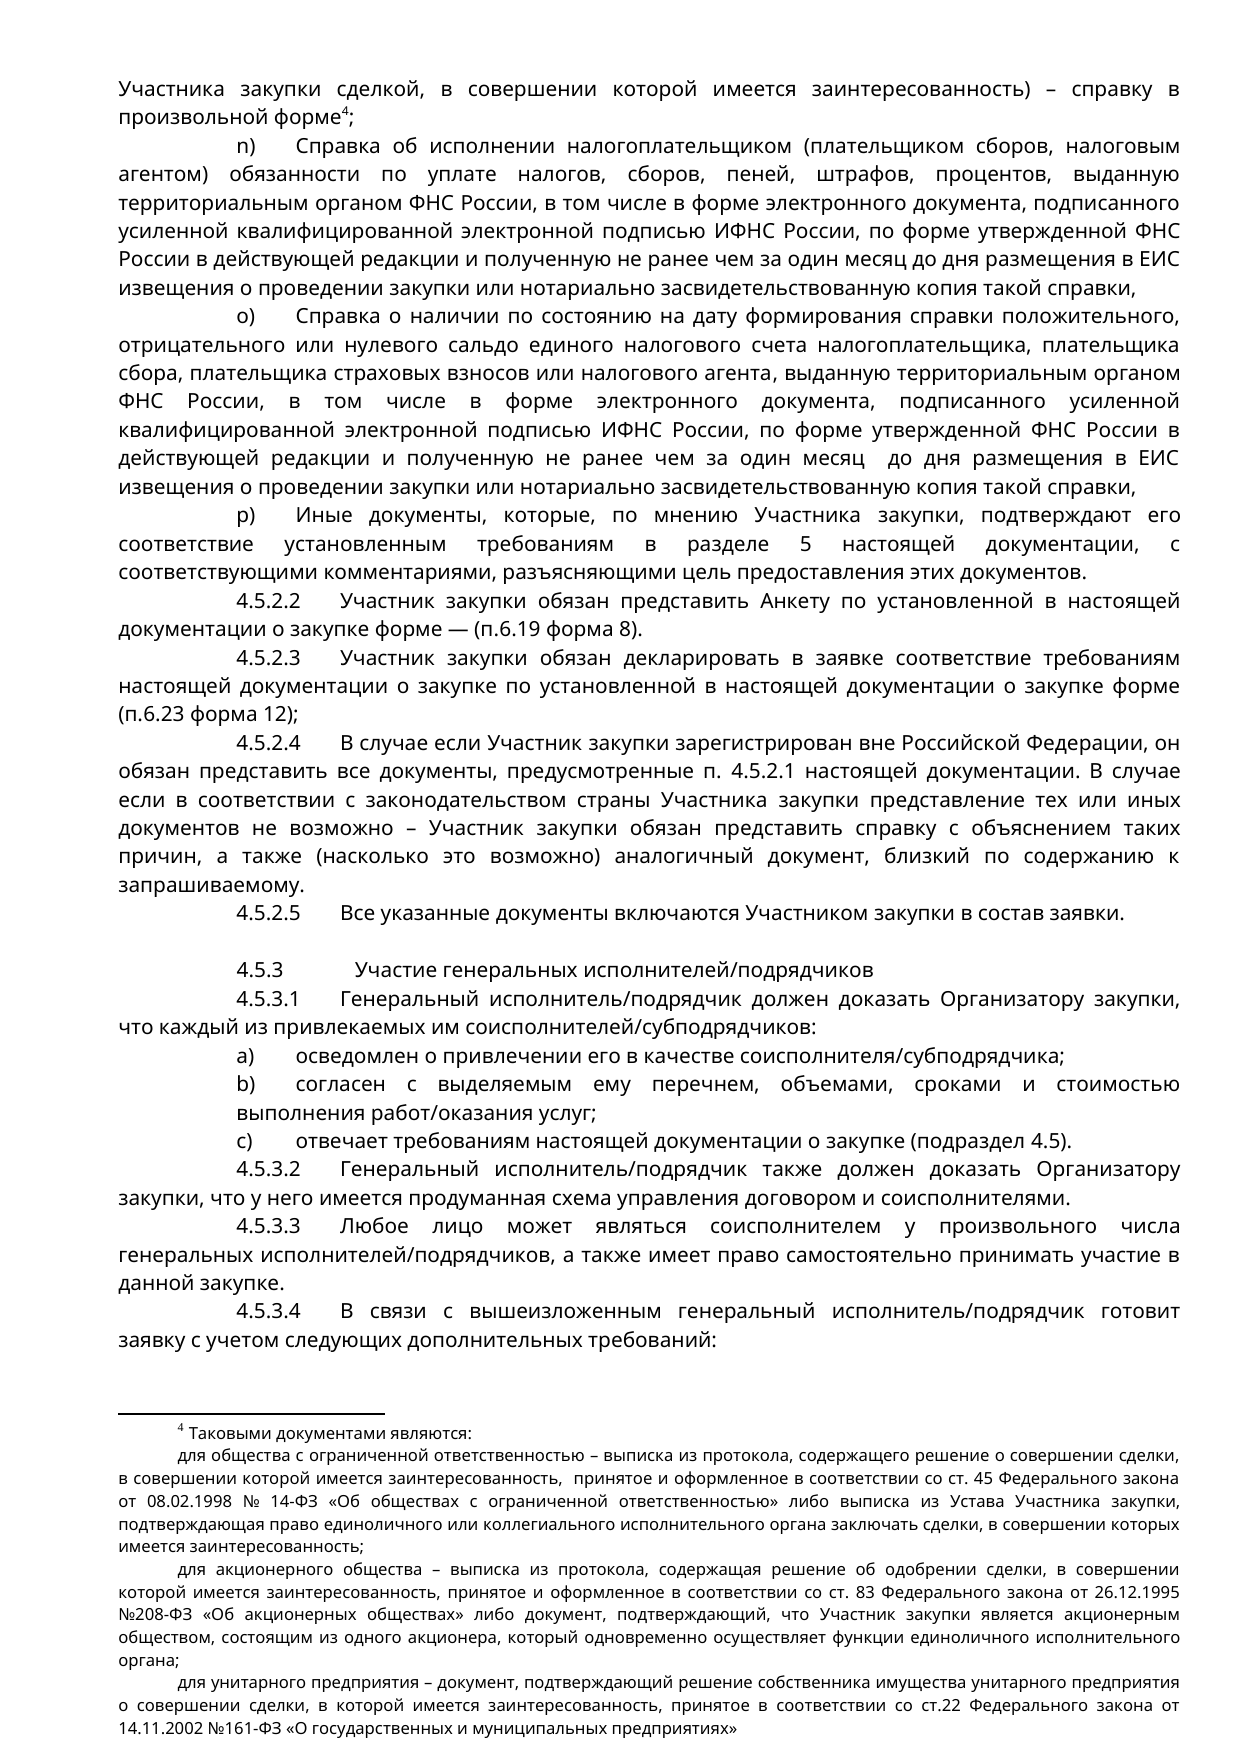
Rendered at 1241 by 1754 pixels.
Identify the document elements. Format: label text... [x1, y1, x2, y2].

list Участник закупки обязан представить Анкету по установленной в настоящей документации о закупке форме — (п.6.8 форма 8). [118, 586, 1181, 643]
list согласен с выделяемым ему перечнем, объемами, сроками и стоимостью выполнения работ/оказания услуг; [236, 1069, 1181, 1126]
list Участник закупки обязан декларировать в заявке соответствие требованиям настоящей документации о закупке по установленной в настоящей документации о закупке форме (п.6.12 форма 12); [118, 643, 1181, 728]
list Участие генеральных исполнителей/подрядчиков [236, 955, 1181, 984]
list Иные документы, которые, по мнению Участника закупки, подтверждают его соответствие установленным требованиям в разделе 5 настоящей документации, с соответствующими комментариями, разъясняющими цель предоставления этих документов. [118, 500, 1181, 586]
list В связи с вышеизложенным генеральный исполнитель/подрядчик готовит заявку с учетом следующих дополнительных требований: [118, 1297, 1181, 1353]
list осведомлен о привлечении его в качестве соисполнителя/субподрядчика; [236, 1041, 1181, 1069]
list Генеральный исполнитель/подрядчик также должен доказать Организатору закупки, что у него имеется продуманная схема управления договором и соисполнителями. [118, 1154, 1181, 1211]
list Любое лицо может являться соисполнителем у произвольного числа генеральных исполнителей/подрядчиков, а также имеет право самостоятельно принимать участие в данной закупке. [118, 1211, 1181, 1297]
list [118, 74, 1181, 131]
list Справка об исполнении налогоплательщиком (плательщиком сборов, налоговым агентом) обязанности по уплате налогов, сборов, пеней, штрафов, процентов, выданную территориальным органом ФНС России, в том числе в форме электронного документа, подписанного усиленной квалифицированной электронной подписью ИФНС России, по форме утвержденной ФНС России в действующей редакции и полученную не ранее чем за один месяц до дня размещения в ЕИС извещения о проведении закупки или нотариально засвидетельствованную копия такой справки, [118, 131, 1181, 301]
list Справка о наличии по состоянию на дату формирования справки положительного, отрицательного или нулевого сальдо единого налогового счета налогоплательщика, плательщика сбора, плательщика страховых взносов или налогового агента, выданную территориальным органом ФНС России, в том числе в форме электронного документа, подписанного усиленной квалифицированной электронной подписью ИФНС России, по форме утвержденной ФНС России в действующей редакции и полученную не ранее чем за один месяц до дня размещения в ЕИС извещения о проведении закупки или нотариально засвидетельствованную копия такой справки, [118, 301, 1181, 500]
list Генеральный исполнитель/подрядчик должен доказать Организатору закупки, что каждый из привлекаемых им соисполнителей/субподрядчиков: [118, 984, 1181, 1041]
list отвечает требованиям настоящей документации о закупке (подраздел 4.5). [236, 1126, 1181, 1154]
list Все указанные документы включаются Участником закупки в состав заявки. [118, 898, 1181, 927]
list В случае если Участник закупки зарегистрирован вне Российской Федерации, он обязан представить все документы, предусмотренные п. 4.5.2.1 настоящей документации. В случае если в соответствии с законодательством страны Участника закупки представление тех или иных документов не возможно – Участник закупки обязан представить справку с объяснением таких причин, а также (насколько это возможно) аналогичный документ, близкий по содержанию к запрашиваемому. [118, 728, 1181, 898]
